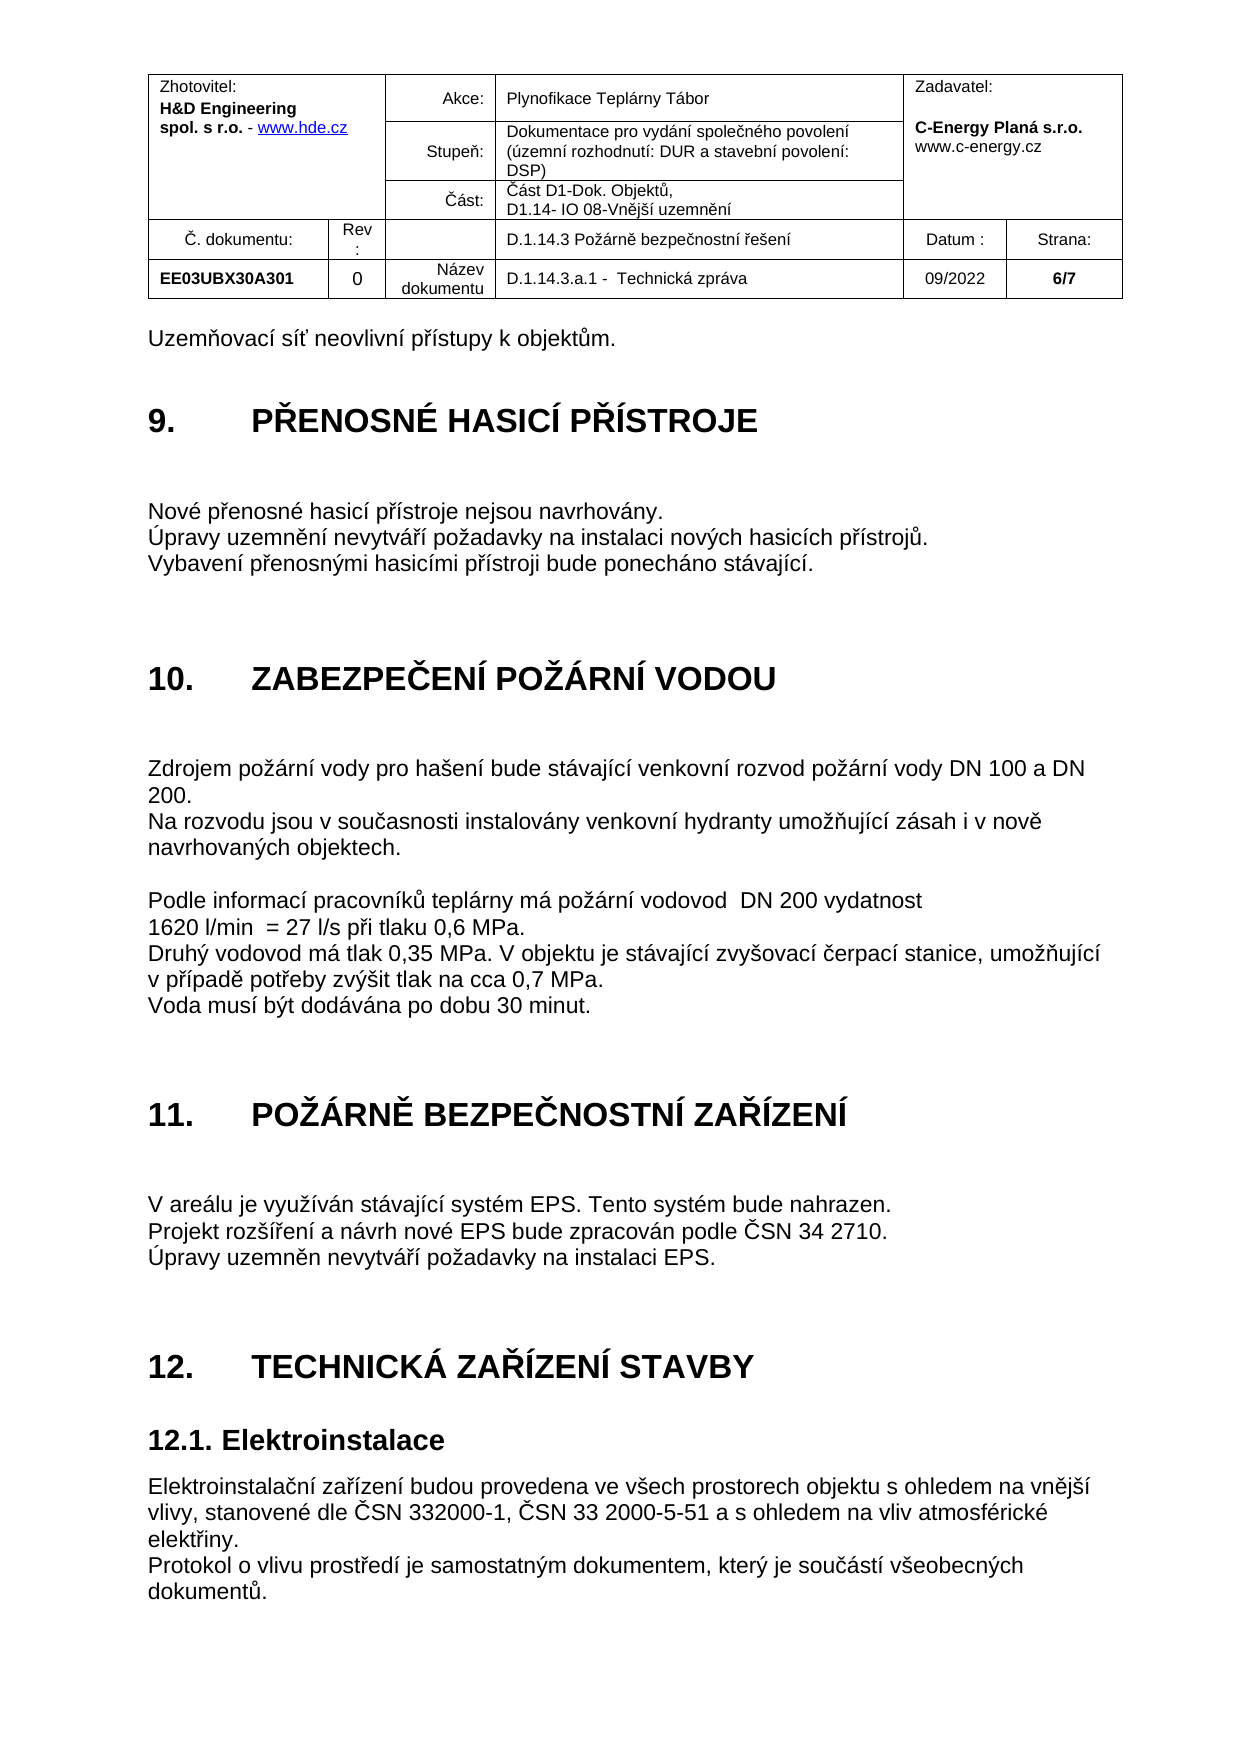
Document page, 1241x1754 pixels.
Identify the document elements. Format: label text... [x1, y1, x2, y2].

text Elektroinstalační zařízení budou provedena ve všech prostorech objektu s ohledem na vnější vlivy, stanovené dle ČSN 332000-1, ČSN 33 a s ohledem na vliv atmosférické elektřiny. [148, 1473, 1122, 1552]
text Druhý vodovod má tlak 0,35 MPa. V objektu je stávající zvyšovací čerpací stanice, umožňující v případě potřeby zvýšit tlak na cca 0,7 MPa. [148, 940, 1122, 992]
text Úpravy uzemněn nevytváří požadavky na instalaci EPS. [148, 1244, 1122, 1270]
list Požárně bezpečnostní zařízení [148, 1095, 1122, 1134]
text Voda musí být dodávána po dobu 30 minut. [148, 992, 1122, 1019]
list Přenosné hasicí přístroje [148, 402, 1122, 440]
list Technická zařízení stavby [148, 1347, 1122, 1385]
text 1620 l/min = 27 l/s při tlaku 0,6 MPa. [148, 913, 1122, 940]
list Elektroinstalace [148, 1423, 1122, 1456]
text Zdrojem požární vody pro hašení bude stávající venkovní rozvod požární vody DN 100 a DN 200. [148, 755, 1122, 808]
text V areálu je využíván stávající systém EPS. Tento systém bude nahrazen. [148, 1191, 1122, 1218]
text Uzemňovací síť neovlivní přístupy k objektům. [148, 325, 1122, 352]
text Podle informací pracovníků teplárny má požární vodovod DN 200 vydatnost [148, 887, 1122, 913]
text Protokol o vlivu prostředí je samostatným dokumentem, který je součástí všeobecných dokumentů. [148, 1552, 1122, 1604]
text Projekt rozšíření a návrh nové EPS bude zpracován podle ČSN . [148, 1218, 1122, 1244]
text Na rozvodu jsou v současnosti instalovány venkovní hydranty umožňující zásah i v nově navrhovaných objektech. [148, 808, 1122, 861]
text Úpravy uzemnění nevytváří požadavky na instalaci nových hasicích přístrojů. [148, 524, 1122, 550]
list Zabezpečení požární vodou [148, 659, 1122, 698]
text Nové přenosné hasicí přístroje nejsou navrhovány. [148, 498, 1122, 524]
text Vybavení přenosnými hasicími přístroji bude ponecháno stávající. [148, 550, 1122, 577]
